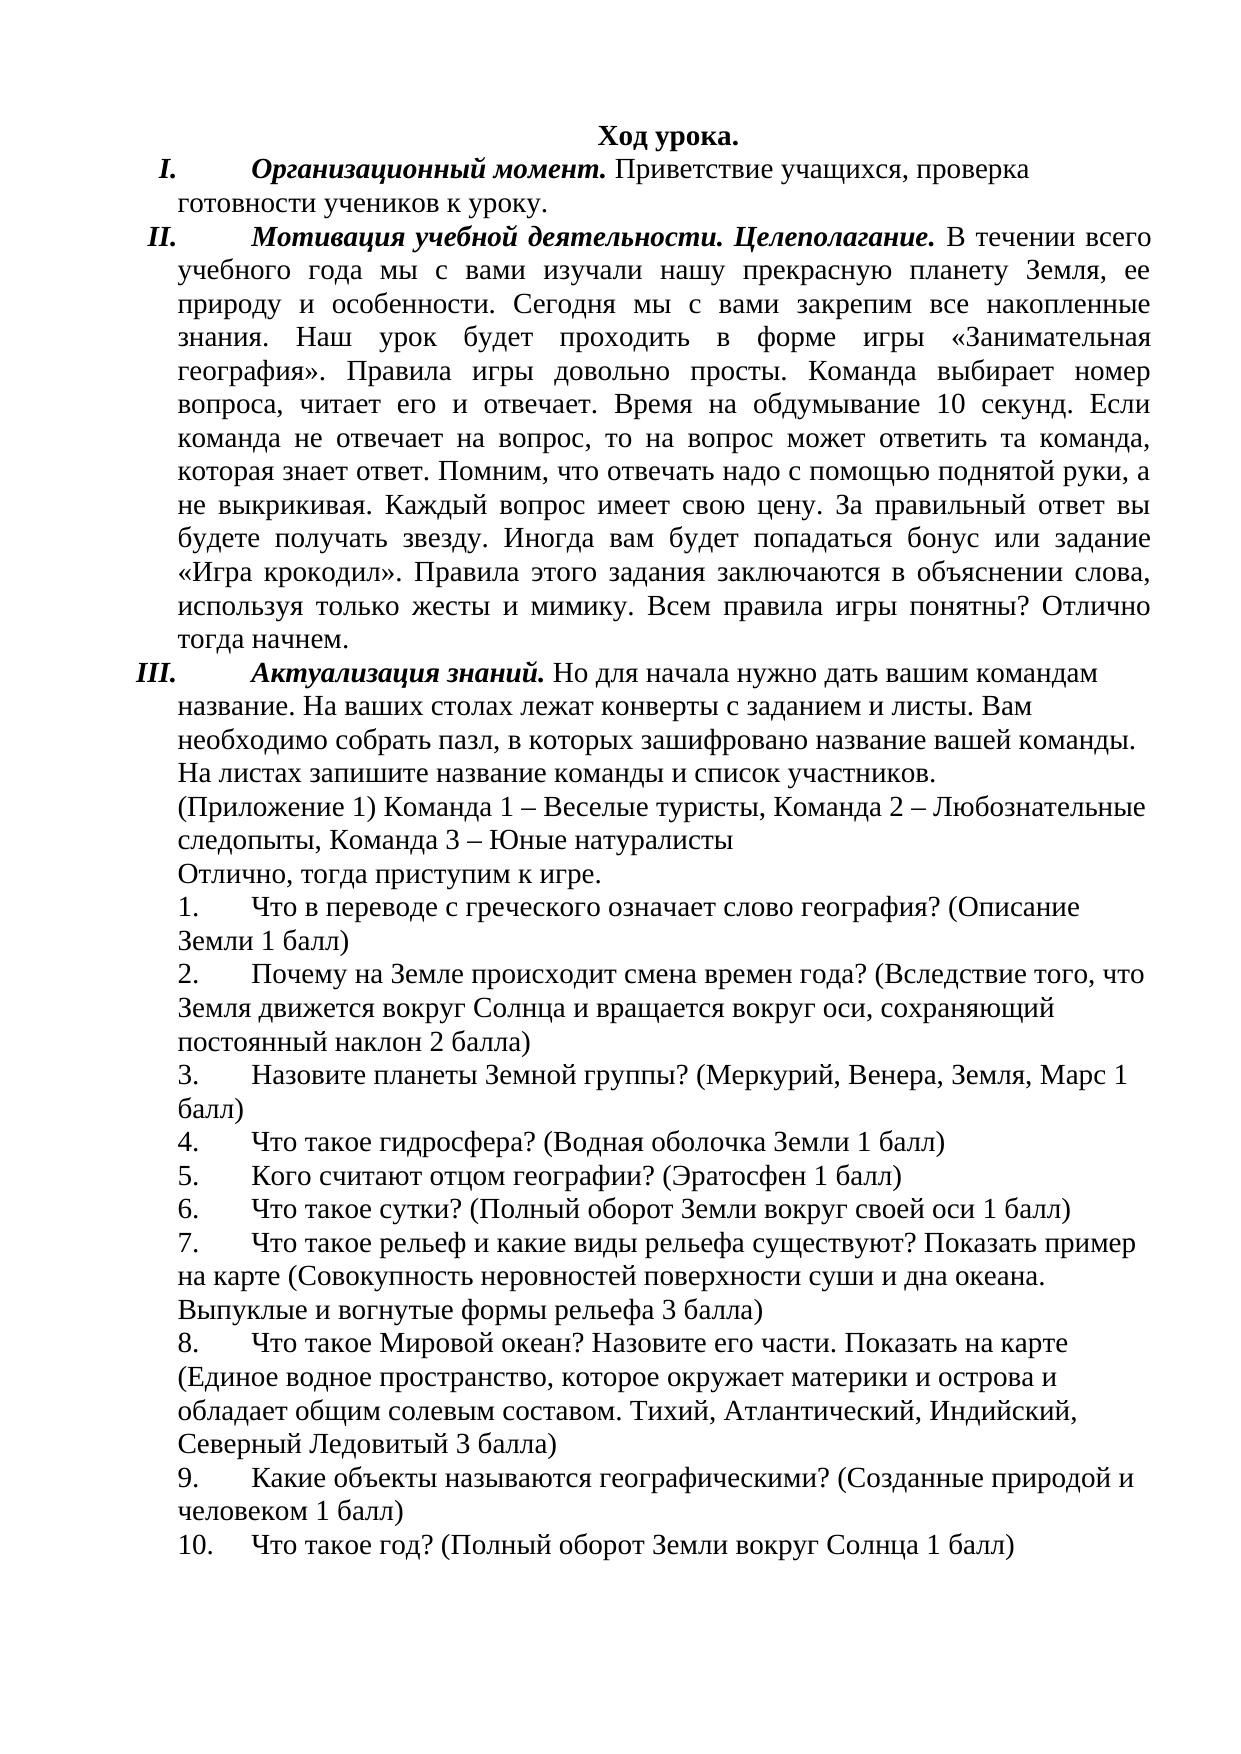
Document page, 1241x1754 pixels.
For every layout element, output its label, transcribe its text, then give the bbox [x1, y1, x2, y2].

list Что такое гидросфера? (Водная оболочка Земли 1 балл) [177, 1124, 1152, 1158]
list Назовите планеты Земной группы? (Меркурий, Венера, Земля, Марс 1 балл) [177, 1057, 1152, 1124]
list Что такое Мировой океан? Назовите его части. Показать на карте (Единое водное пространство, которое окружает материки и острова и обладает общим солевым составом. Тихий, Атлантический, Индийский, Северный Ледовитый 3 балла) [177, 1326, 1152, 1460]
list Что в переводе с греческого означает слово география? (Описание Земли 1 балл) [177, 889, 1152, 957]
list Какие объекты называются географическими? (Созданные природой и человеком 1 балл) [177, 1460, 1152, 1527]
list Отлично, тогда приступим к игре. [177, 856, 1152, 889]
list Что такое сутки? (Полный оборот Земли вокруг своей оси 1 балл) [177, 1191, 1152, 1225]
text Ход урока. [177, 118, 1152, 152]
list Что такое рельеф и какие виды рельефа существуют? Показать пример на карте (Совокупность неровностей поверхности суши и дна океана. Выпуклые и вогнутые формы рельефа 3 балла) [177, 1225, 1152, 1326]
list Организационный момент. Приветствие учащихся, проверка готовности учеников к уроку. [177, 152, 1152, 219]
list Почему на Земле происходит смена времен года? (Вследствие того, что Земля движется вокруг Солнца и вращается вокруг оси, сохраняющий постоянный наклон 2 балла) [177, 957, 1152, 1057]
list Мотивация учебной деятельности. Целеполагание. В течении всего учебного года мы с вами изучали нашу прекрасную планету Земля, ее природу и особенности. Сегодня мы с вами закрепим все накопленные знания. Наш урок будет проходить в форме игры «Занимательная география». Правила игры довольно просты. Команда выбирает номер вопроса, читает его и отвечает. Время на обдумывание 10 секунд. Если команда не отвечает на вопрос, то на вопрос может ответить та команда, которая знает ответ. Помним, что отвечать надо с помощью поднятой руки, а не выкрикивая. Каждый вопрос имеет свою цену. За правильный ответ вы будете получать звезду. Иногда вам будет попадаться бонус или задание «Игра крокодил». Правила этого задания заключаются в объяснении слова, используя только жесты и мимику. Всем правила игры понятны? Отлично тогда начнем. [177, 219, 1152, 655]
list (Приложение 1) Команда 1 – Веселые туристы, Команда 2 – Любознательные следопыты, Команда 3 – Юные натуралисты [177, 789, 1152, 856]
list Актуализация знаний. Но для начала нужно дать вашим командам название. На ваших столах лежат конверты с заданием и листы. Вам необходимо собрать пазл, в которых зашифровано название вашей команды. На листах запишите название команды и список участников. [177, 655, 1152, 789]
list Кого считают отцом географии? (Эратосфен 1 балл) [177, 1158, 1152, 1191]
list Что такое год? (Полный оборот Земли вокруг Солнца 1 балл) [177, 1527, 1152, 1560]
